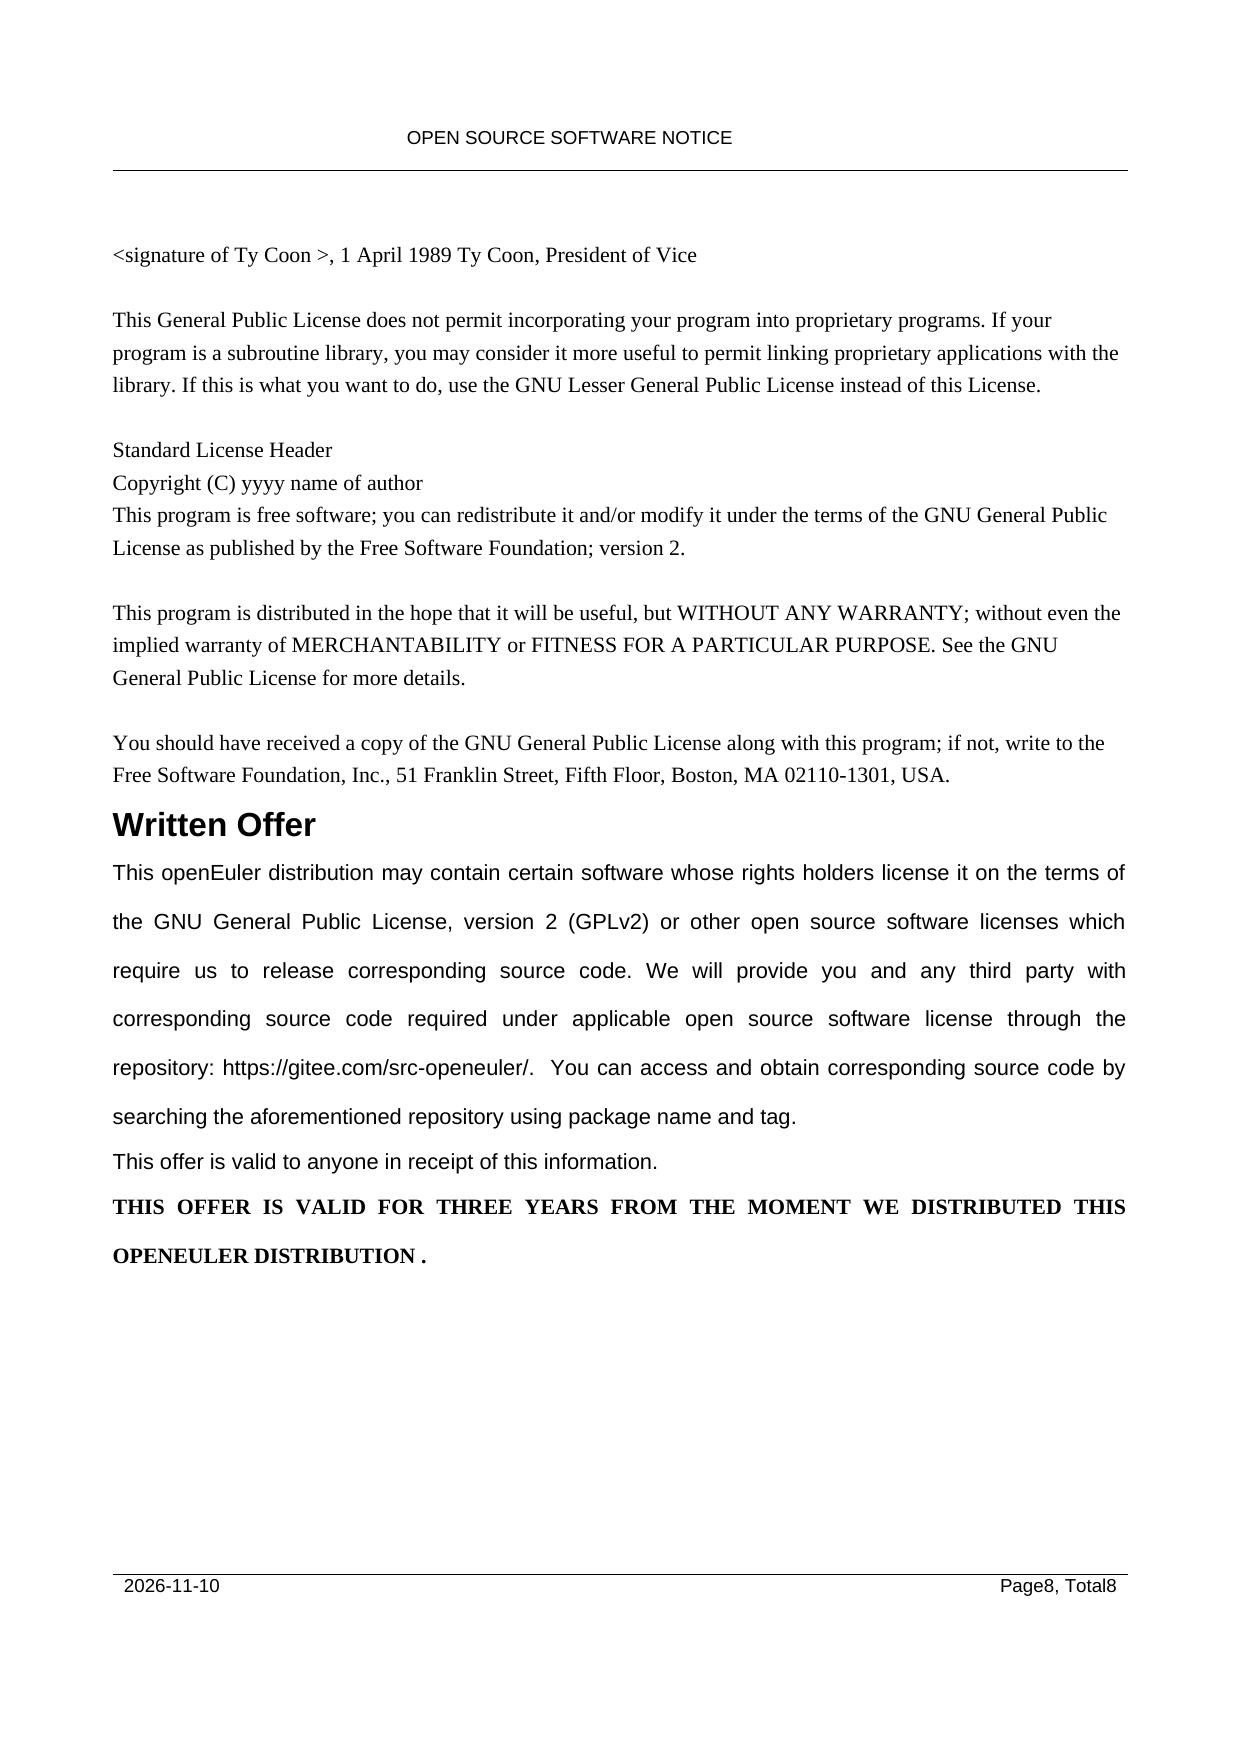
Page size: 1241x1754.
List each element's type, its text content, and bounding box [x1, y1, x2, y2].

text This offer is valid to anyone in receipt of this information. [112, 1145, 1128, 1178]
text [112, 206, 1128, 791]
text THIS OFFER IS VALID FOR THREE YEARS FROM THE MOMENT WE DISTRIBUTED THIS OPENEULER DISTRIBUTION . [112, 1190, 1128, 1272]
text Written Offer [112, 791, 1128, 856]
text This openEuler distribution may contain certain software whose rights holders license it on the terms of the GNU General Public License, version 2 (GPLv2) or other open source software licenses which require us to release corresponding source code. We will provide you and any third party with corresponding source code required under applicable open source software license through the repository: https://gitee.com/src-openeuler/. You can access and obtain corresponding source code by searching the aforementioned repository using package name and tag. [112, 856, 1128, 1133]
